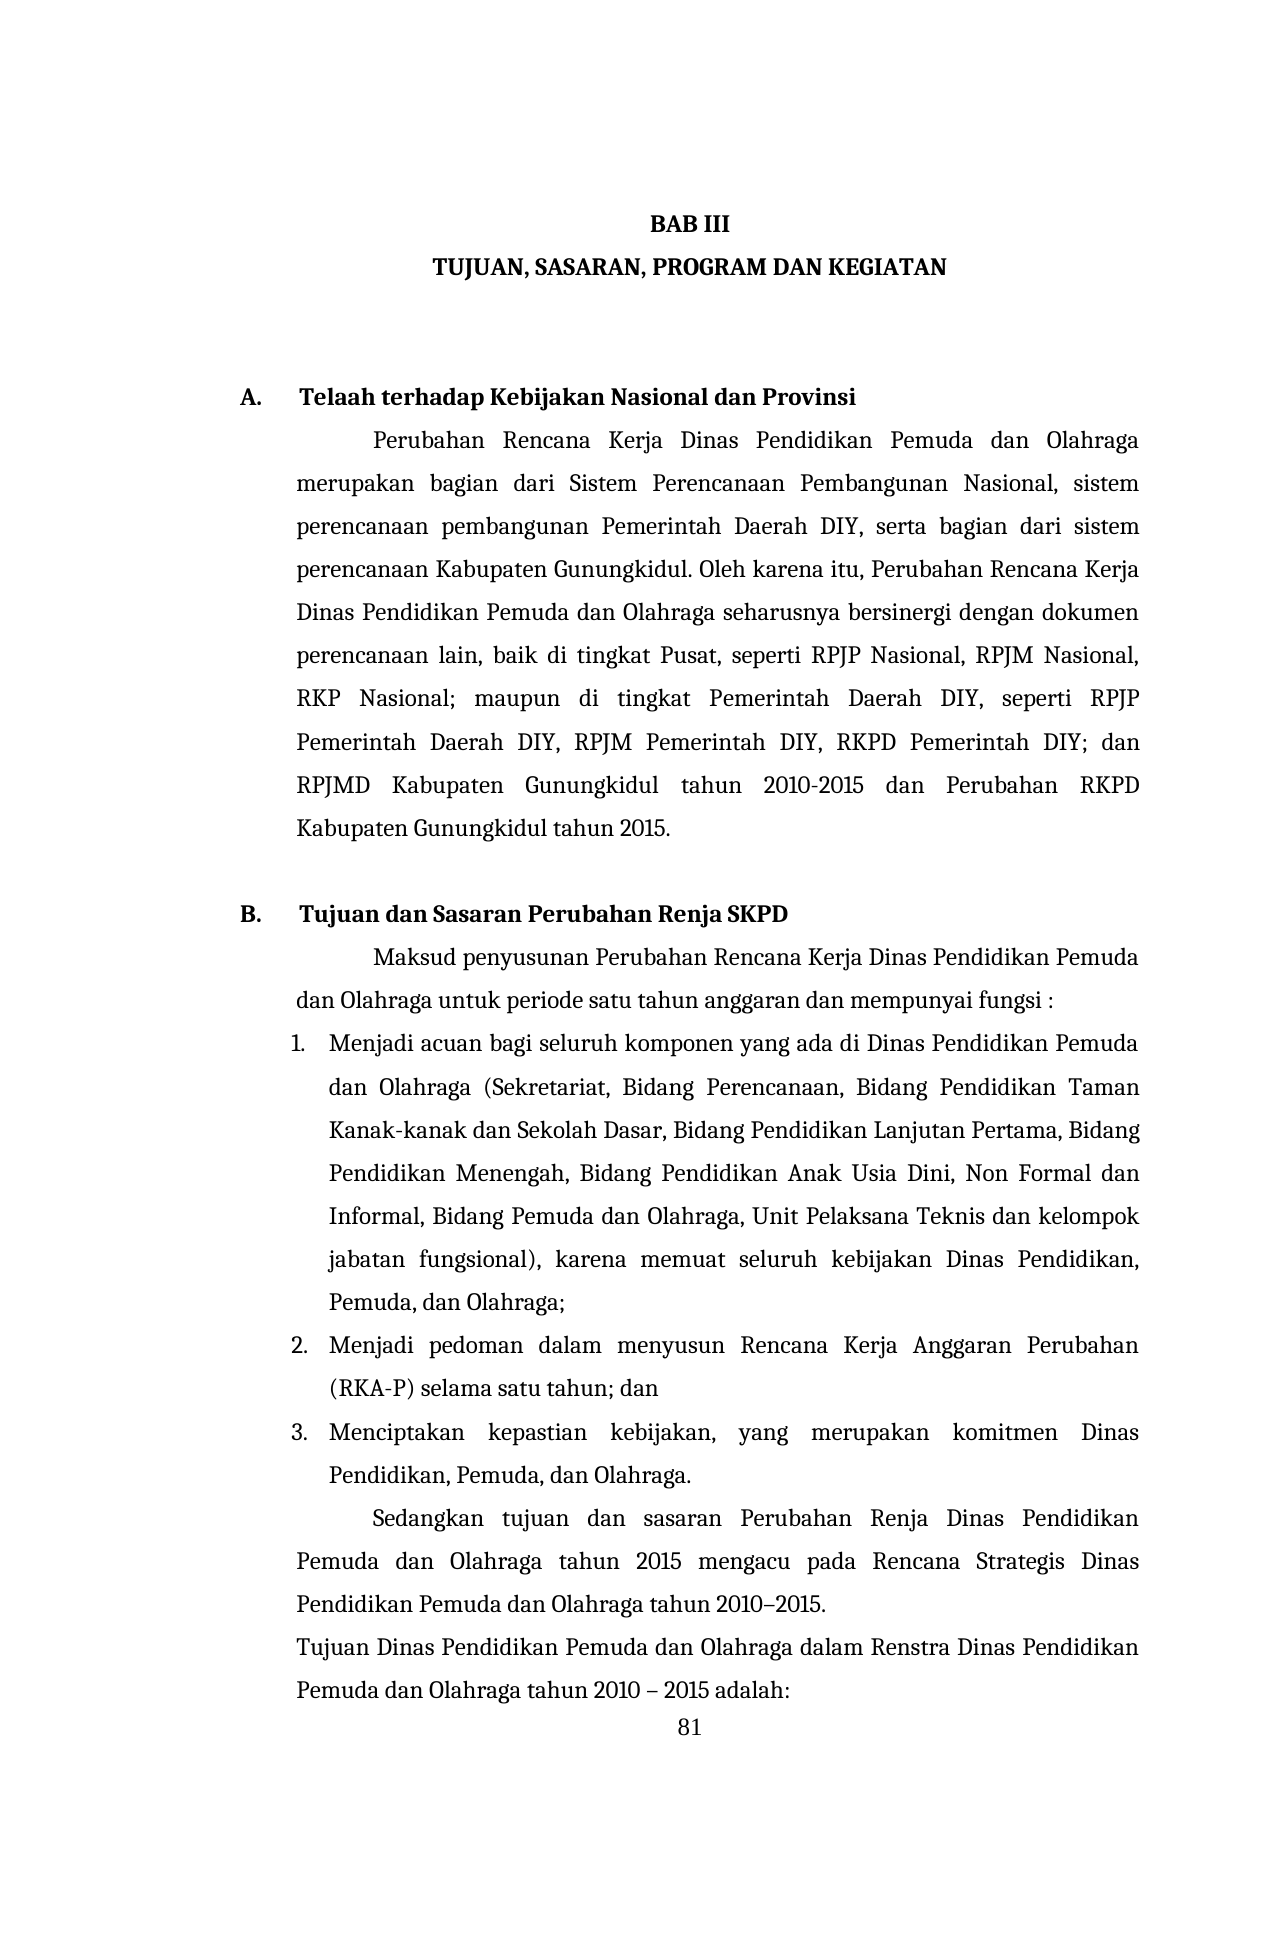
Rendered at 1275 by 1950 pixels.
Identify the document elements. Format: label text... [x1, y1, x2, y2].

list Tujuan dan Sasaran Perubahan Renja SKPD [240, 900, 1140, 929]
text Tujuan Dinas Pendidikan Pemuda dan Olahraga dalam Renstra Dinas Pendidikan Pemuda dan Olahraga tahun 2010 – 2015 adalah: [296, 1633, 1140, 1705]
list Menjadi acuan bagi seluruh komponen yang ada di Dinas Pendidikan Pemuda dan Olahraga (Sekretariat, Bidang Perencanaan, Bidang Pendidikan Taman Kanak-kanak dan Sekolah Dasar, Bidang Pendidikan Lanjutan Pertama, Bidang Pendidikan Menengah, Bidang Pendidikan Anak Usia Dini, Non Formal dan Informal, Bidang Pemuda dan Olahraga, Unit Pelaksana Teknis dan kelompok jabatan fungsional), karena memuat seluruh kebijakan Dinas Pendidikan, Pemuda, dan Olahraga; [291, 1029, 1140, 1317]
list Menciptakan kepastian kebijakan, yang merupakan komitmen Dinas Pendidikan, Pemuda, dan Olahraga. [291, 1417, 1140, 1489]
text TUJUAN, SASARAN, PROGRAM DAN KEGIATAN [240, 253, 1140, 282]
text BAB III [240, 210, 1140, 239]
list Telaah terhadap Kebijakan Nasional dan Provinsi [240, 382, 1140, 411]
text Maksud penyusunan Perubahan Rencana Kerja Dinas Pendidikan Pemuda dan Olahraga untuk periode satu tahun anggaran dan mempunyai fungsi : [296, 943, 1140, 1015]
list Menjadi pedoman dalam menyusun Rencana Kerja Anggaran Perubahan (RKA-P) selama satu tahun; dan [291, 1331, 1140, 1403]
text Perubahan Rencana Kerja Dinas Pendidikan Pemuda dan Olahraga merupakan bagian dari Sistem Perencanaan Pembangunan Nasional, sistem perencanaan pembangunan Pemerintah Daerah DIY, serta bagian dari sistem perencanaan Kabupaten Gunungkidul. Oleh karena itu, Perubahan Rencana Kerja Dinas Pendidikan Pemuda dan Olahraga seharusnya bersinergi dengan dokumen perencanaan lain, baik di tingkat Pusat, seperti RPJP Nasional, RPJM Nasional, RKP Nasional; maupun di tingkat Pemerintah Daerah DIY, seperti RPJP Pemerintah Daerah DIY, RPJM Pemerintah DIY, RKPD Pemerintah DIY; dan RPJMD Kabupaten Gunungkidul tahun 2010-2015 dan Perubahan RKPD Kabupaten Gunungkidul tahun 2015. [296, 426, 1140, 842]
text Sedangkan tujuan dan sasaran Perubahan Renja Dinas Pendidikan Pemuda dan Olahraga tahun 2015 mengacu pada Rencana Strategis Dinas Pendidikan Pemuda dan Olahraga tahun 2010–2015. [296, 1504, 1140, 1619]
